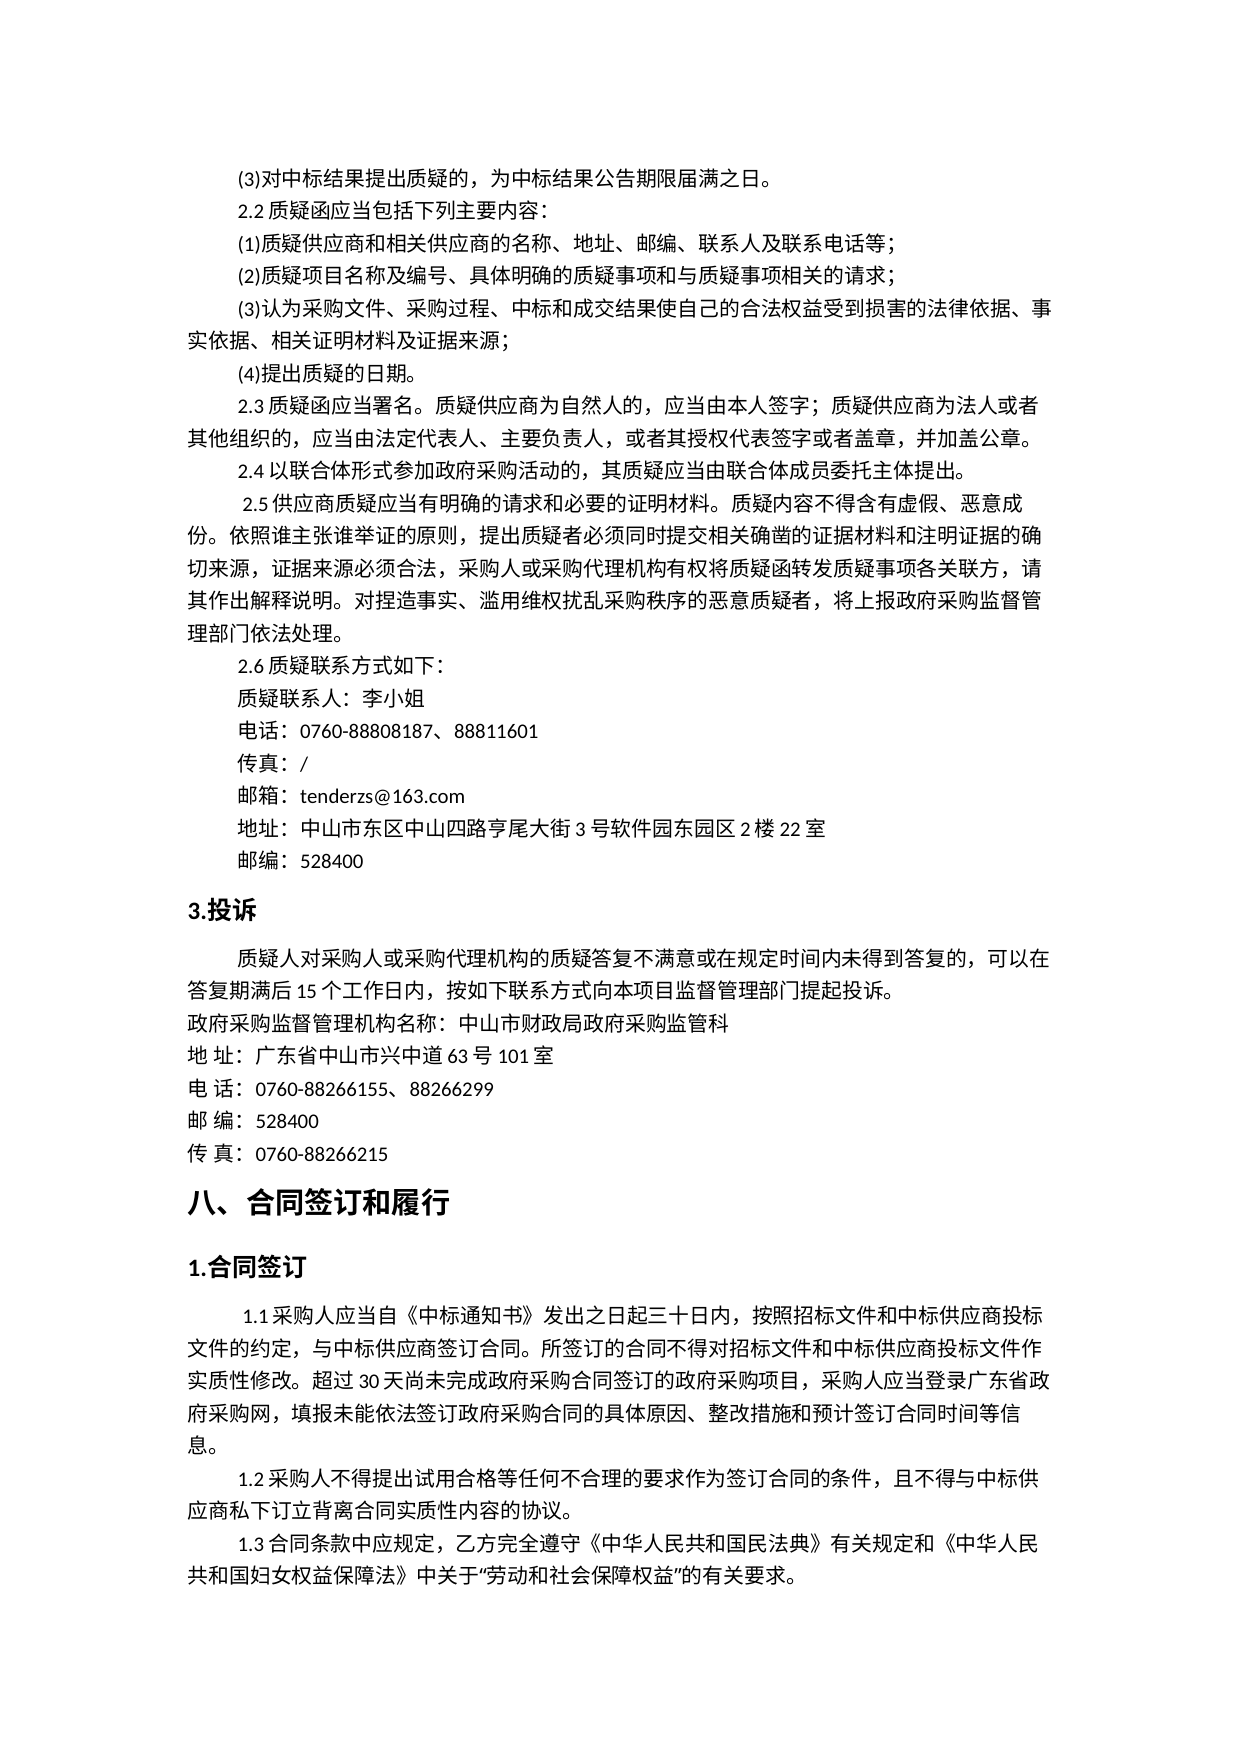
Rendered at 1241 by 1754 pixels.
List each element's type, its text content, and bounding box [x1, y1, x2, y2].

text (1)质疑供应商和相关供应商的名称、地址、邮编、联系人及联系电话等； [187, 227, 1053, 259]
text 邮箱：tenderzs@163.com [187, 779, 1053, 812]
text 1.1采购人应当自《中标通知书》发出之日起三十日内，按照招标文件和中标供应商投标文件的约定，与中标供应商签订合同。所签订的合同不得对招标文件和中标供应商投标文件作实质性修改。超过30天尚未完成政府采购合同签订的政府采购项目，采购人应当登录广东省政府采购网，填报未能依法签订政府采购合同的具体原因、整改措施和预计签订合同时间等信息。 [187, 1299, 1053, 1462]
text (2)质疑项目名称及编号、具体明确的质疑事项和与质疑事项相关的请求； [187, 259, 1053, 292]
text 邮编：528400 [187, 844, 1053, 877]
text (3)对中标结果提出质疑的，为中标结果公告期限届满之日。 [187, 162, 1053, 194]
text 3.投诉 [187, 877, 1053, 942]
text 传 真：0760-88266215 [187, 1137, 1053, 1169]
text 八、合同签订和履行 [187, 1169, 1053, 1234]
text 政府采购监督管理机构名称：中山市财政局政府采购监管科 [187, 1007, 1053, 1039]
text 地址：中山市东区中山四路亨尾大街3号软件园东园区2楼22室 [187, 812, 1053, 844]
text 电话：0760-88808187、88811601 [187, 714, 1053, 747]
text (3)认为采购文件、采购过程、中标和成交结果使自己的合法权益受到损害的法律依据、事实依据、相关证明材料及证据来源； [187, 292, 1053, 357]
text 2.4以联合体形式参加政府采购活动的，其质疑应当由联合体成员委托主体提出。 [187, 454, 1053, 487]
text 1.3合同条款中应规定，乙方完全遵守《中华人民共和国民法典》有关规定和《中华人民共和国妇女权益保障法》中关于“劳动和社会保障权益”的有关要求。 [187, 1527, 1053, 1592]
text 1.合同签订 [187, 1234, 1053, 1299]
text 邮 编：528400 [187, 1104, 1053, 1137]
text 1.2采购人不得提出试用合格等任何不合理的要求作为签订合同的条件，且不得与中标供应商私下订立背离合同实质性内容的协议。 [187, 1462, 1053, 1527]
text 电 话：0760-88266155、88266299 [187, 1072, 1053, 1104]
text 地 址：广东省中山市兴中道63号101室 [187, 1039, 1053, 1072]
text 2.2质疑函应当包括下列主要内容： [187, 194, 1053, 227]
text 传真：/ [187, 747, 1053, 779]
text 2.3 质疑函应当署名。质疑供应商为自然人的，应当由本人签字；质疑供应商为法人或者其他组织的，应当由法定代表人、主要负责人，或者其授权代表签字或者盖章，并加盖公章。 [187, 389, 1053, 454]
text 质疑联系人：李小姐 [187, 682, 1053, 714]
text 2.5供应商质疑应当有明确的请求和必要的证明材料。质疑内容不得含有虚假、恶意成份。依照谁主张谁举证的原则，提出质疑者必须同时提交相关确凿的证据材料和注明证据的确切来源，证据来源必须合法，采购人或采购代理机构有权将质疑函转发质疑事项各关联方，请其作出解释说明。对捏造事实、滥用维权扰乱采购秩序的恶意质疑者，将上报政府采购监督管理部门依法处理。 [187, 487, 1053, 649]
text 质疑人对采购人或采购代理机构的质疑答复不满意或在规定时间内未得到答复的，可以在答复期满后15个工作日内，按如下联系方式向本项目监督管理部门提起投诉。 [187, 942, 1053, 1007]
text 2.6质疑联系方式如下： [187, 649, 1053, 682]
text (4)提出质疑的日期。 [187, 357, 1053, 389]
